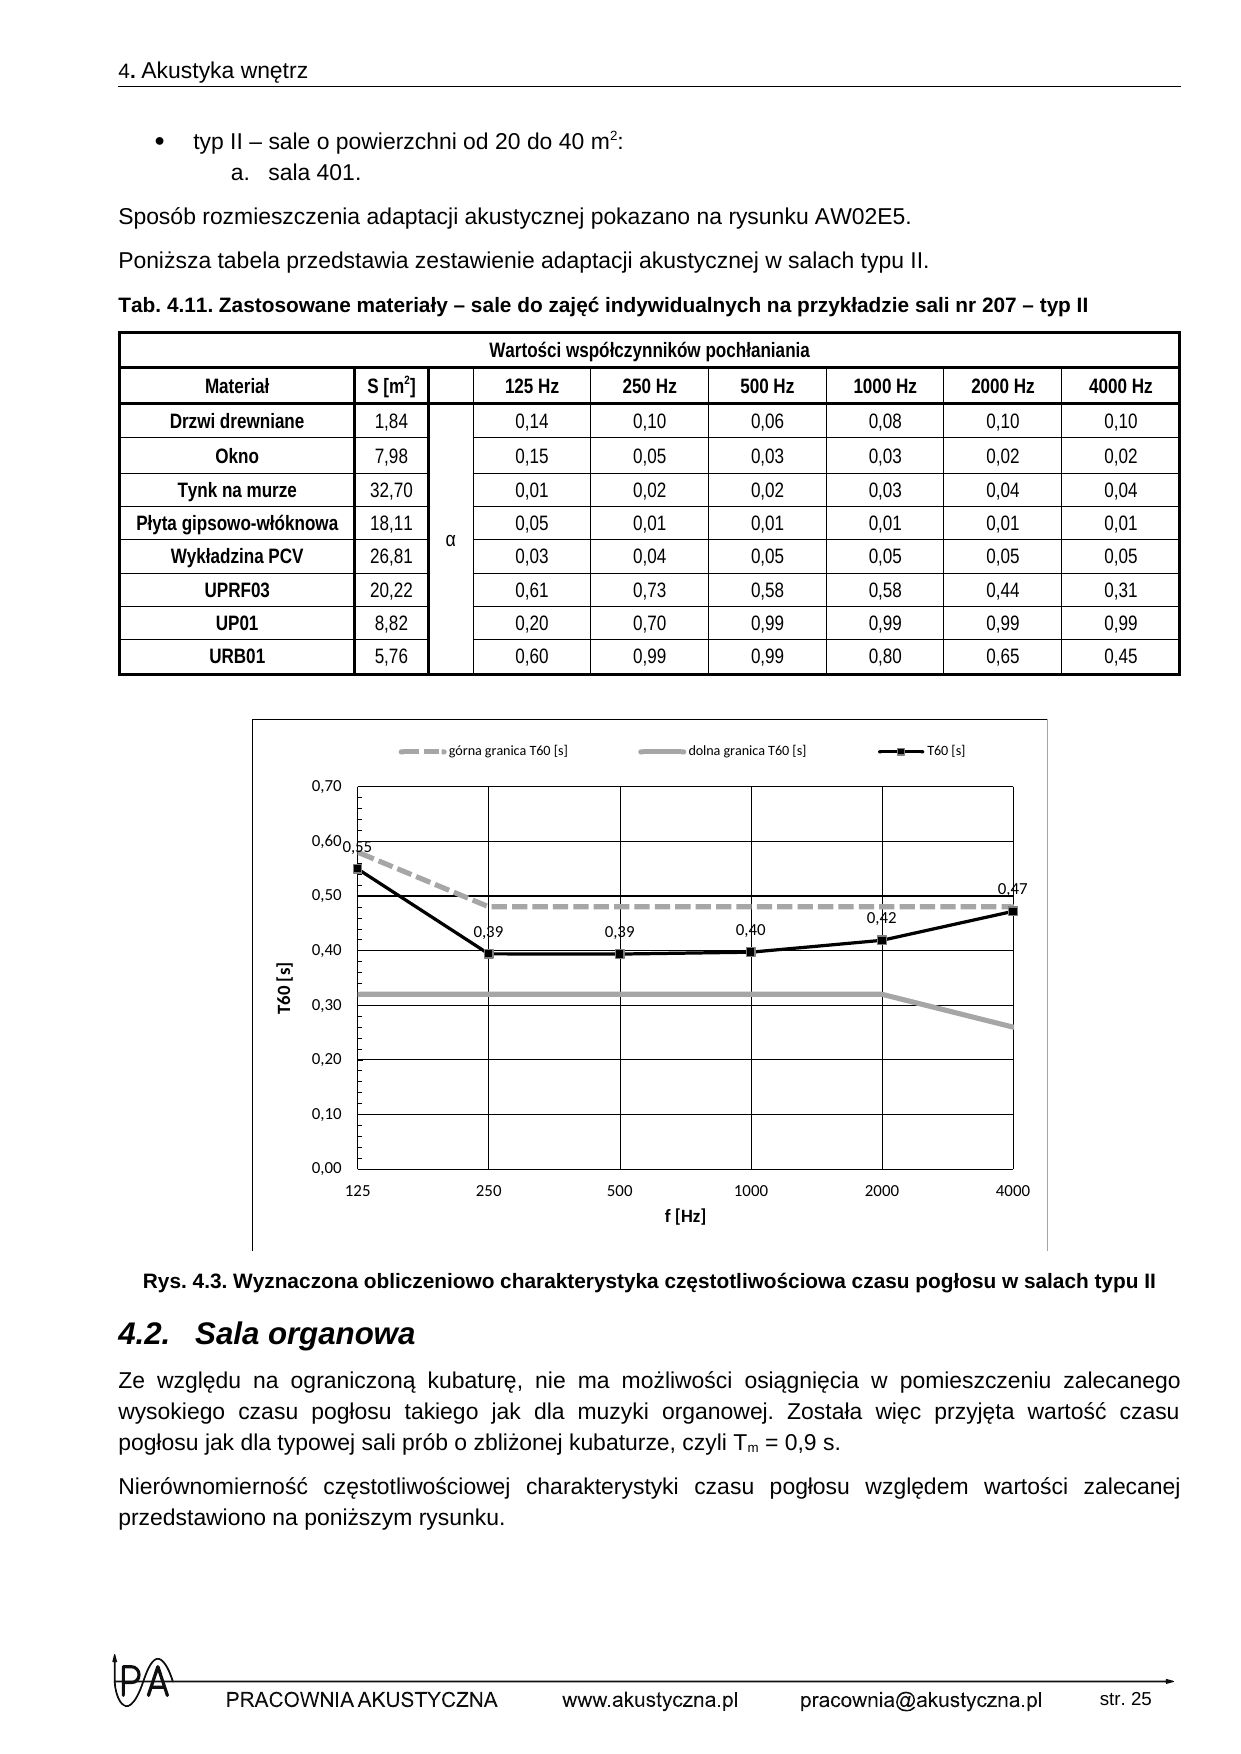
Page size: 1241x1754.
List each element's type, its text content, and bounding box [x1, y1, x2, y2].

table_cell 0,20 [474, 607, 590, 639]
table_cell 0,01 [709, 507, 826, 539]
table_cell 7,98 [356, 438, 427, 472]
table_cell 125 Hz [474, 369, 590, 402]
table_cell 0,02 [591, 474, 708, 506]
table_cell 0,73 [591, 574, 708, 606]
table_cell 2000 Hz [944, 369, 1061, 402]
table_cell Materiał [121, 369, 353, 402]
list sala 401. [231, 156, 1181, 187]
text Ze względu na ograniczoną kubaturę, nie ma możliwości osiągnięcia w pomieszczeniu zalecanego wysokiego czasu pogłosu takiego jak dla muzyki organowej. Została więc przyjęta wartość czasu pogłosu jak dla typowej sali prób o zbliżonej kubaturze, czyli Tm = 0,9 s. [118, 1363, 1181, 1457]
table_cell 0,31 [1062, 574, 1178, 606]
table_cell 0,99 [709, 607, 826, 639]
table_cell 0,05 [1062, 540, 1178, 572]
table_cell 1000 Hz [827, 369, 943, 402]
table_cell 0,01 [474, 474, 590, 506]
table_cell 0,03 [474, 540, 590, 572]
table_cell 0,06 [709, 405, 826, 437]
table_cell α [430, 405, 473, 672]
table_cell 26,81 [356, 540, 427, 572]
table_cell 0,04 [944, 474, 1061, 506]
table_cell 0,01 [1062, 507, 1178, 539]
table_cell S [m2] [356, 369, 427, 402]
table_cell 0,03 [827, 474, 943, 506]
table_cell URB01 [121, 640, 353, 672]
table_cell 0,04 [591, 540, 708, 572]
table_cell 0,80 [827, 640, 943, 672]
table_cell 18,11 [356, 507, 427, 539]
table_cell 0,04 [1062, 474, 1178, 506]
table_cell 0,58 [827, 574, 943, 606]
table_cell 8,82 [356, 607, 427, 639]
list typ II – sale o powierzchni od 20 do 40 m2: [156, 124, 1181, 156]
table_cell 32,70 [356, 474, 427, 506]
table_cell 5,76 [356, 640, 427, 672]
table_cell 0,02 [944, 438, 1061, 472]
table_cell 0,10 [591, 405, 708, 437]
table_cell 0,99 [591, 640, 708, 672]
table_cell 0,05 [591, 438, 708, 472]
table_cell 0,01 [827, 507, 943, 539]
table_cell 0,65 [944, 640, 1061, 672]
table_cell 4000 Hz [1062, 369, 1178, 402]
table_cell 0,99 [1062, 607, 1178, 639]
text Nierównomierność częstotliwościowej charakterystyki czasu pogłosu względem wartości zalecanej przedstawiono na poniższym rysunku. [118, 1469, 1181, 1532]
table_cell 500 Hz [709, 369, 826, 402]
table_cell 0,10 [1062, 405, 1178, 437]
table_cell 0,03 [709, 438, 826, 472]
table_cell 0,99 [709, 640, 826, 672]
table_cell Drzwi drewniane [121, 405, 353, 437]
table_cell 0,05 [827, 540, 943, 572]
table_cell UP01 [121, 607, 353, 639]
table_cell Wykładzina PCV [121, 540, 353, 572]
table_cell 0,02 [709, 474, 826, 506]
table_cell [430, 369, 473, 402]
table_cell 0,99 [944, 607, 1061, 639]
table_cell 0,44 [944, 574, 1061, 606]
text Sposób rozmieszczenia adaptacji akustycznej pokazano na rysunku AW02E5. [118, 199, 1181, 231]
table_cell 0,99 [827, 607, 943, 639]
table_cell 0,70 [591, 607, 708, 639]
table_cell UPRF03 [121, 574, 353, 606]
table_cell 0,45 [1062, 640, 1178, 672]
table_cell 0,14 [474, 405, 590, 437]
table_cell 0,05 [709, 540, 826, 572]
table_cell 0,08 [827, 405, 943, 437]
table_cell 0,02 [1062, 438, 1178, 472]
text Rys. 4.3. Wyznaczona obliczeniowo charakterystyka częstotliwościowa czasu pogłosu w salach typu II [118, 1263, 1181, 1294]
table_cell 0,05 [474, 507, 590, 539]
table_cell Tynk na murze [121, 474, 353, 506]
table_cell 250 Hz [591, 369, 708, 402]
table_cell 1,84 [356, 405, 427, 437]
table_header Wartości współczynników pochłaniania [121, 334, 1178, 366]
table_cell 0,01 [591, 507, 708, 539]
text Poniższa tabela przedstawia zestawienie adaptacji akustycznej w salach typu II. [118, 243, 1181, 274]
table_cell 0,10 [944, 405, 1061, 437]
table_cell 0,58 [709, 574, 826, 606]
table_cell 0,05 [944, 540, 1061, 572]
table_cell 0,15 [474, 438, 590, 472]
table_cell 0,61 [474, 574, 590, 606]
subtitle Sala organowa [118, 1319, 1181, 1351]
table_cell 20,22 [356, 574, 427, 606]
table_cell Okno [121, 438, 353, 472]
table_cell 0,60 [474, 640, 590, 672]
table_cell 0,03 [827, 438, 943, 472]
table_cell Płyta gipsowo-włóknowa [121, 507, 353, 539]
table_cell 0,01 [944, 507, 1061, 539]
